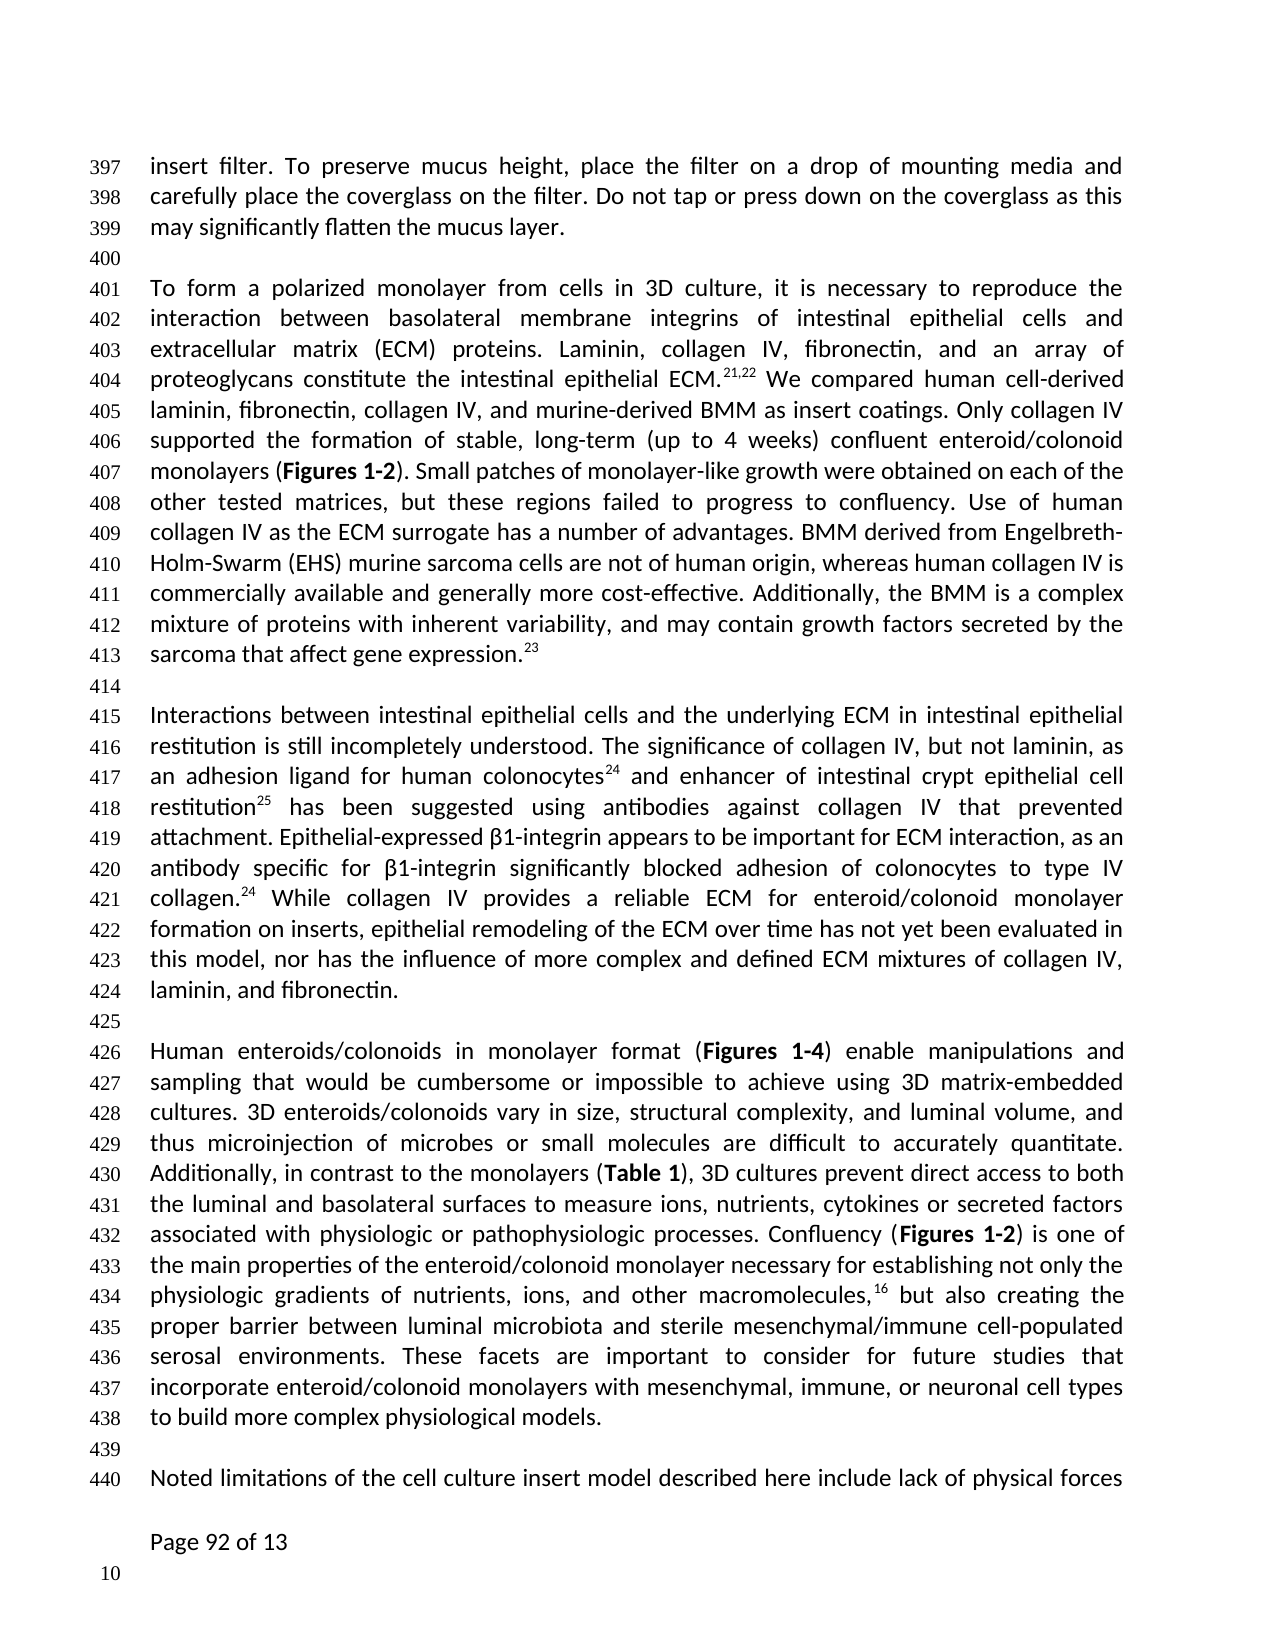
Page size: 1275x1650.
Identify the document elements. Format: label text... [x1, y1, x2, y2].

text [150, 1462, 1125, 1493]
text To form a polarized monolayer from cells in 3D culture, it is necessary to reproduce the interaction between basolateral membrane integrins of intestinal epithelial cells and extracellular matrix (ECM) proteins. Laminin, collagen IV, fibronectin, and an array of proteoglycans constitute the intestinal epithelial ECM.21,22 We compared human cell-derived laminin, fibronectin, collagen IV, and murine-derived BMM as insert coatings. Only collagen IV supported the formation of stable, long-term (up to 4 weeks) confluent enteroid/colonoid monolayers (Figures 1-2). Small patches of monolayer-like growth were obtained on each of the other tested matrices, but these regions failed to progress to confluency. Use of human collagen IV as the ECM surrogate has a number of advantages. BMM derived from Engelbreth-Holm-Swarm (EHS) murine sarcoma cells are not of human origin, whereas human collagen IV is commercially available and generally more cost-effective. Additionally, the BMM is a complex mixture of proteins with inherent variability, and may contain growth factors secreted by the sarcoma that affect gene expression.23 [150, 272, 1125, 669]
text Human enteroids/colonoids in monolayer format (Figures 1-4) enable manipulations and sampling that would be cumbersome or impossible to achieve using 3D matrix-embedded cultures. 3D enteroids/colonoids vary in size, structural complexity, and luminal volume, and thus microinjection of microbes or small molecules are difficult to accurately quantitate. Additionally, in contrast to the monolayers (Table 1), 3D cultures prevent direct access to both the luminal and basolateral surfaces to measure ions, nutrients, cytokines or secreted factors associated with physiologic or pathophysiologic processes. Confluency (Figures 1-2) is one of the main properties of the enteroid/colonoid monolayer necessary for establishing not only the physiologic gradients of nutrients, ions, and other macromolecules,16 but also creating the proper barrier between luminal microbiota and sterile mesenchymal/immune cell-populated serosal environments. These facets are important to consider for future studies that incorporate enteroid/colonoid monolayers with mesenchymal, immune, or neuronal cell types to build more complex physiological models. [150, 1035, 1125, 1432]
text Interactions between intestinal epithelial cells and the underlying ECM in intestinal epithelial restitution is still incompletely understood. The significance of collagen IV, but not laminin, as an adhesion ligand for human colonocytes24 and enhancer of intestinal crypt epithelial cell restitution25 has been suggested using antibodies against collagen IV that prevented attachment. Epithelial-expressed β1-integrin appears to be important for ECM interaction, as an antibody specific for β1-integrin significantly blocked adhesion of colonocytes to type IV collagen.24 While collagen IV provides a reliable ECM for enteroid/colonoid monolayer formation on inserts, epithelial remodeling of the ECM over time has not yet been evaluated in this model, nor has the influence of more complex and defined ECM mixtures of collagen IV, laminin, and fibronectin. [150, 699, 1125, 1004]
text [150, 150, 1125, 242]
